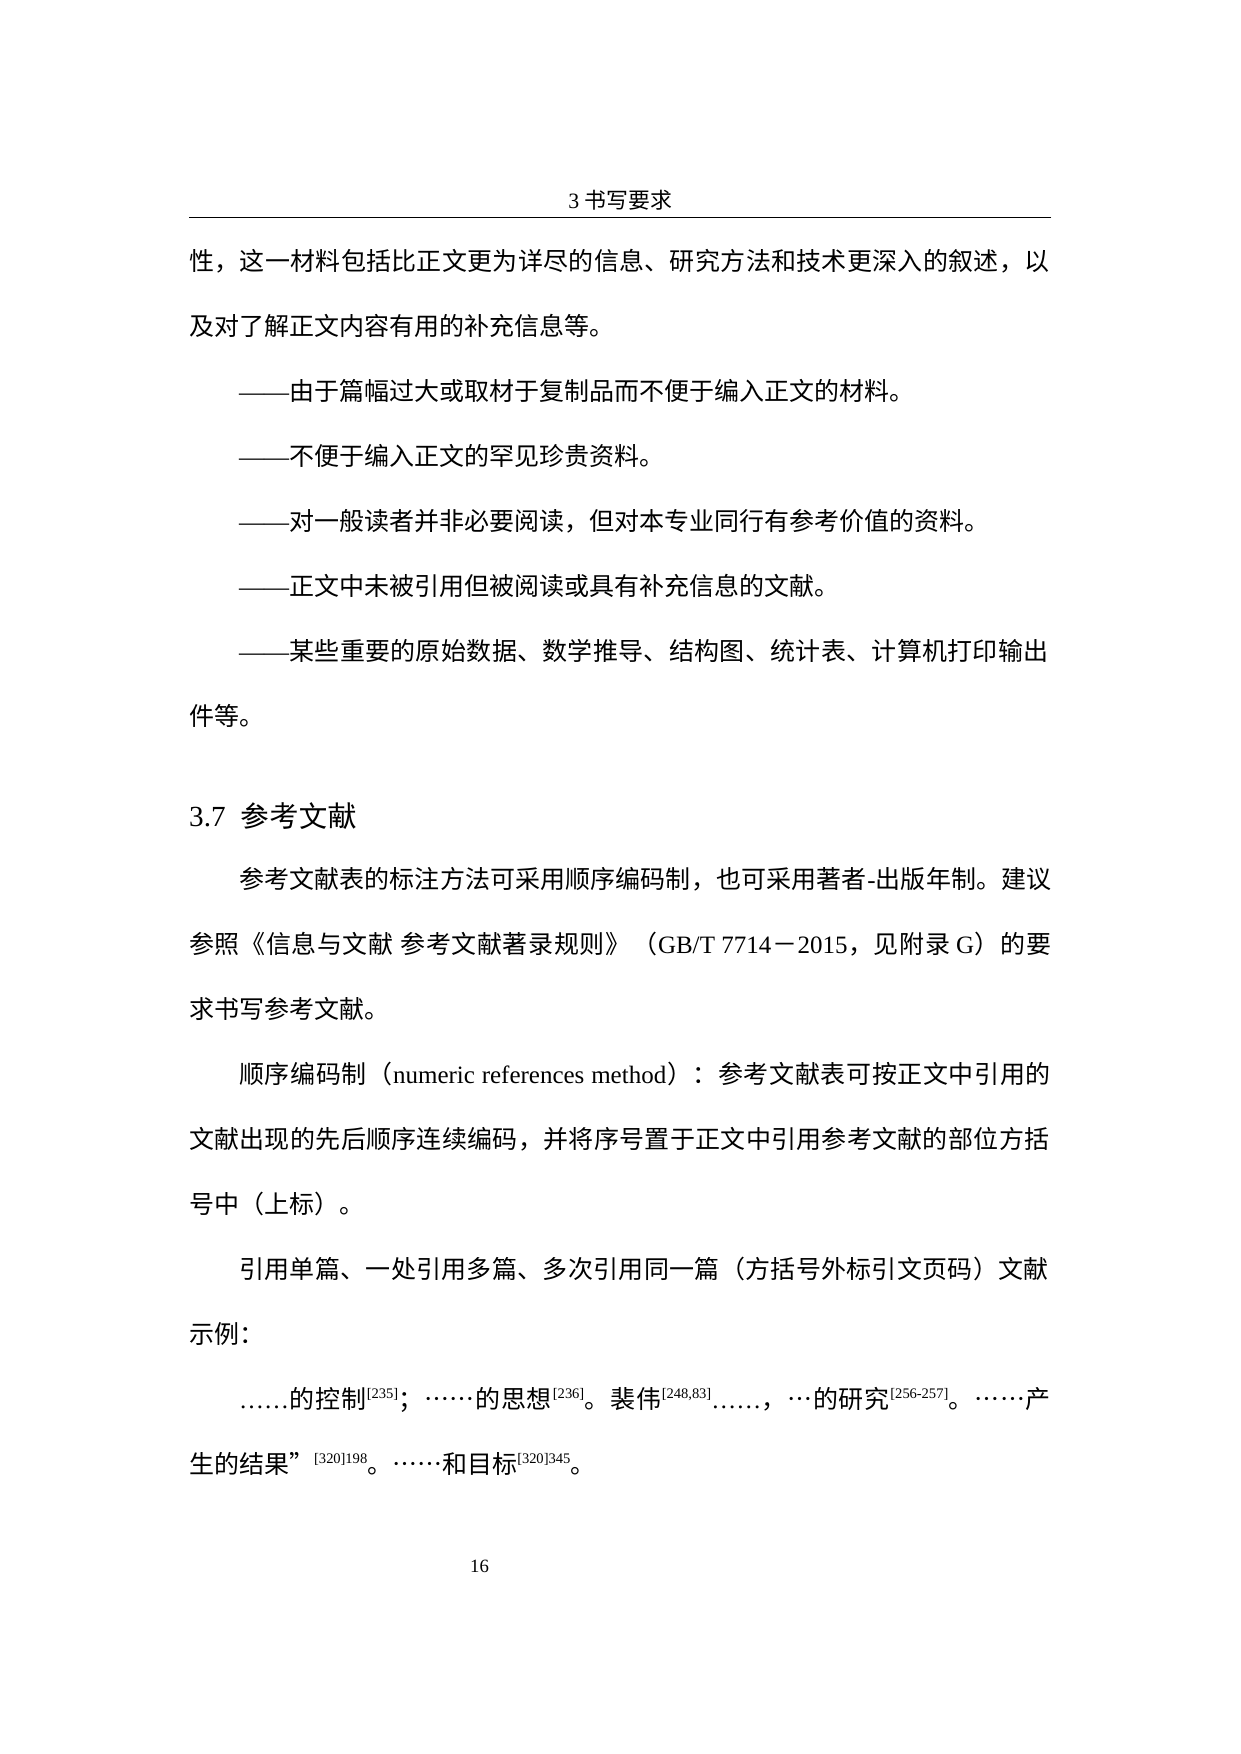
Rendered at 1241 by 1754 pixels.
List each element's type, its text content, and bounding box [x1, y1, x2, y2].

text 3.7 参考文献 [189, 797, 1051, 832]
text ——某些重要的原始数据、数学推导、结构图、统计表、计算机打印输出件等。 [189, 617, 1051, 747]
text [189, 227, 1051, 357]
text ——正文中未被引用但被阅读或具有补充信息的文献。 [189, 552, 1051, 617]
text ——由于篇幅过大或取材于复制品而不便于编入正文的材料。 [189, 357, 1051, 422]
text ……的控制[235]；……的思想[236]。裴伟[248,83]……，…的研究[256-257]。……产生的结果”[320]198。……和目标[320]345。 [189, 1365, 1051, 1495]
text 顺序编码制（numeric references method）：参考文献表可按正文中引用的文献出现的先后顺序连续编码，并将序号置于正文中引用参考文献的部位方括号中（上标）。 [189, 1040, 1051, 1235]
text ——不便于编入正文的罕见珍贵资料。 [189, 422, 1051, 487]
text 参考文献表的标注方法可采用顺序编码制，也可采用著者-出版年制。建议参照《信息与文献 参考文献著录规则》（GB/T 7714－2015，见附录G）的要求书写参考文献。 [189, 845, 1051, 1040]
text ——对一般读者并非必要阅读，但对本专业同行有参考价值的资料。 [189, 487, 1051, 552]
text 引用单篇、一处引用多篇、多次引用同一篇（方括号外标引文页码）文献示例： [189, 1235, 1051, 1365]
